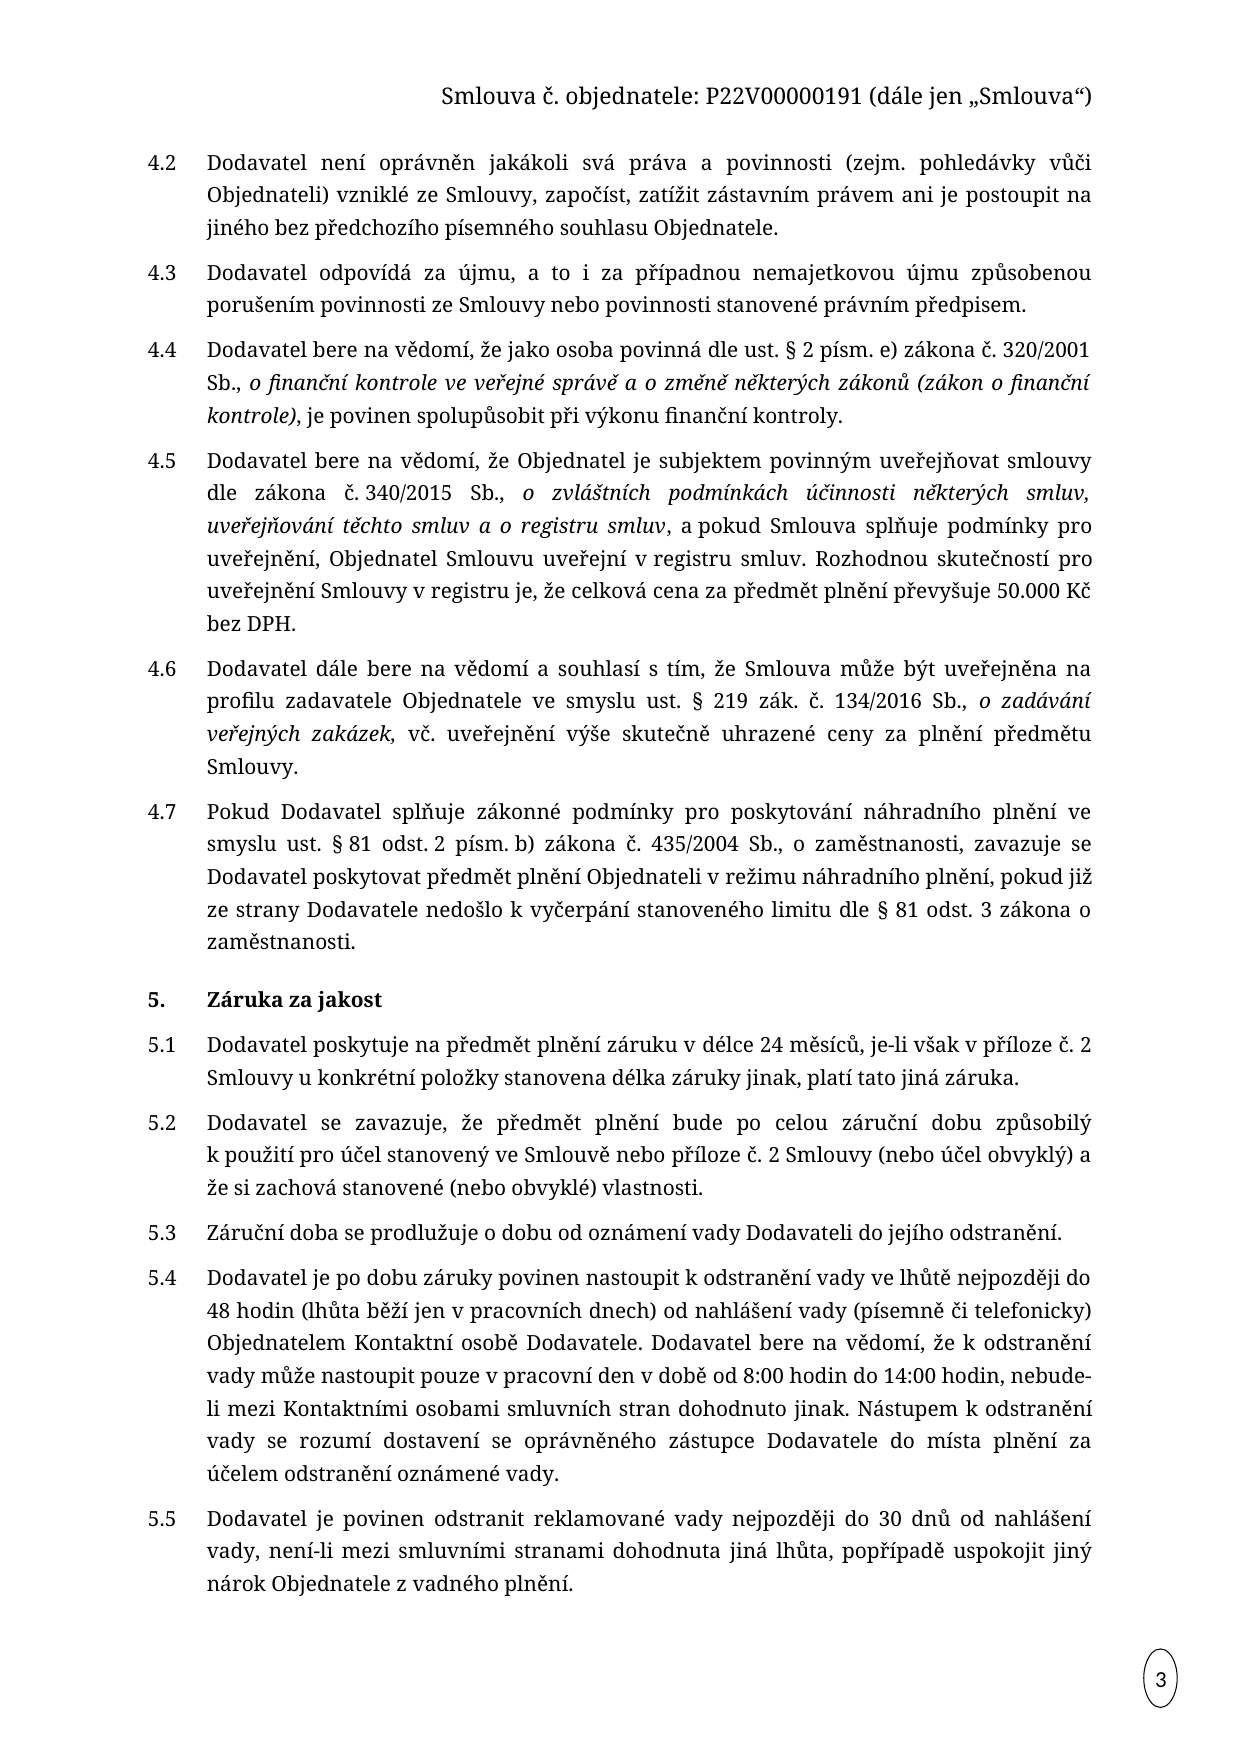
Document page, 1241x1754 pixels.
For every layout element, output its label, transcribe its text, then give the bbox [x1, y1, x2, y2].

list Pokud Dodavatel splňuje zákonné podmínky pro poskytování náhradního plnění ve smyslu ust. § 81 odst. 2 písm. b) zákona č. 435/2004 Sb., o zaměstnanosti, zavazuje se Dodavatel poskytovat předmět plnění Objednateli v režimu náhradního plnění, pokud již ze strany Dodavatele nedošlo k vyčerpání stanoveného limitu dle § 81 odst. 3 zákona o zaměstnanosti. [148, 797, 1093, 956]
list Dodavatel je po dobu záruky povinen nastoupit k odstranění vady ve lhůtě nejpozději do 48 hodin (lhůta běží jen v pracovních dnech) od nahlášení vady (písemně či telefonicky) Objednatelem Kontaktní osobě Dodavatele. Dodavatel bere na vědomí, že k odstranění vady může nastoupit pouze v pracovní den v době od 8:00 hodin do 14:00 hodin, nebude-li mezi Kontaktními osobami smluvních stran dohodnuto jinak. Nástupem k odstranění vady se rozumí dostavení se oprávněného zástupce Dodavatele do místa plnění za účelem odstranění oznámené vady. [148, 1263, 1093, 1487]
list Dodavatel není oprávněn jakákoli svá práva a povinnosti (zejm. pohledávky vůči Objednateli) vzniklé ze Smlouvy, započíst, zatížit zástavním právem ani je postoupit na jiného bez předchozího písemného souhlasu Objednatele. [148, 148, 1093, 241]
list Dodavatel poskytuje na předmět plnění záruku v délce 24 měsíců, je-li však v příloze č. 2 Smlouvy u konkrétní položky stanovena délka záruky jinak, platí tato jiná záruka. [148, 1030, 1093, 1091]
list Dodavatel se zavazuje, že předmět plnění bude po celou záruční dobu způsobilý k použití pro účel stanovený ve Smlouvě nebo příloze č. 2 Smlouvy (nebo účel obvyklý) a že si zachová stanovené (nebo obvyklé) vlastnosti. [148, 1108, 1093, 1201]
list Dodavatel je povinen odstranit reklamované vady nejpozději do 30 dnů od nahlášení vady, není-li mezi smluvními stranami dohodnuta jiná lhůta, popřípadě uspokojit jiný nárok Objednatele z vadného plnění. [148, 1504, 1093, 1598]
list Dodavatel odpovídá za újmu, a to i za případnou nemajetkovou újmu způsobenou porušením povinnosti ze Smlouvy nebo povinnosti stanovené právním předpisem. [148, 258, 1093, 319]
list Dodavatel bere na vědomí, že jako osoba povinná dle ust. § 2 písm. e) zákona č. 320/2001 Sb., o finanční kontrole ve veřejné správě a o změně některých zákonů (zákon o finanční kontrole), je povinen spolupůsobit při výkonu finanční kontroly. [148, 336, 1093, 429]
list Záruka za jakost [148, 985, 1093, 1013]
list Dodavatel bere na vědomí, že Objednatel je subjektem povinným uveřejňovat smlouvy dle zákona č. 340/2015 Sb., o zvláštních podmínkách účinnosti některých smluv, uveřejňování těchto smluv a o registru smluv, a pokud Smlouva splňuje podmínky pro uveřejnění, Objednatel Smlouvu uveřejní v registru smluv. Rozhodnou skutečností pro uveřejnění Smlouvy v registru je, že celková cena za předmět plnění převyšuje 50.000 Kč bez DPH. [148, 446, 1093, 637]
list Záruční doba se prodlužuje o dobu od oznámení vady Dodavateli do jejího odstranění. [148, 1218, 1093, 1247]
list Dodavatel dále bere na vědomí a souhlasí s tím, že Smlouva může být uveřejněna na profilu zadavatele Objednatele ve smyslu ust. § 219 zák. č. 134/2016 Sb., o zadávání veřejných zakázek, vč. uveřejnění výše skutečně uhrazené ceny za plnění předmětu Smlouvy. [148, 654, 1093, 780]
